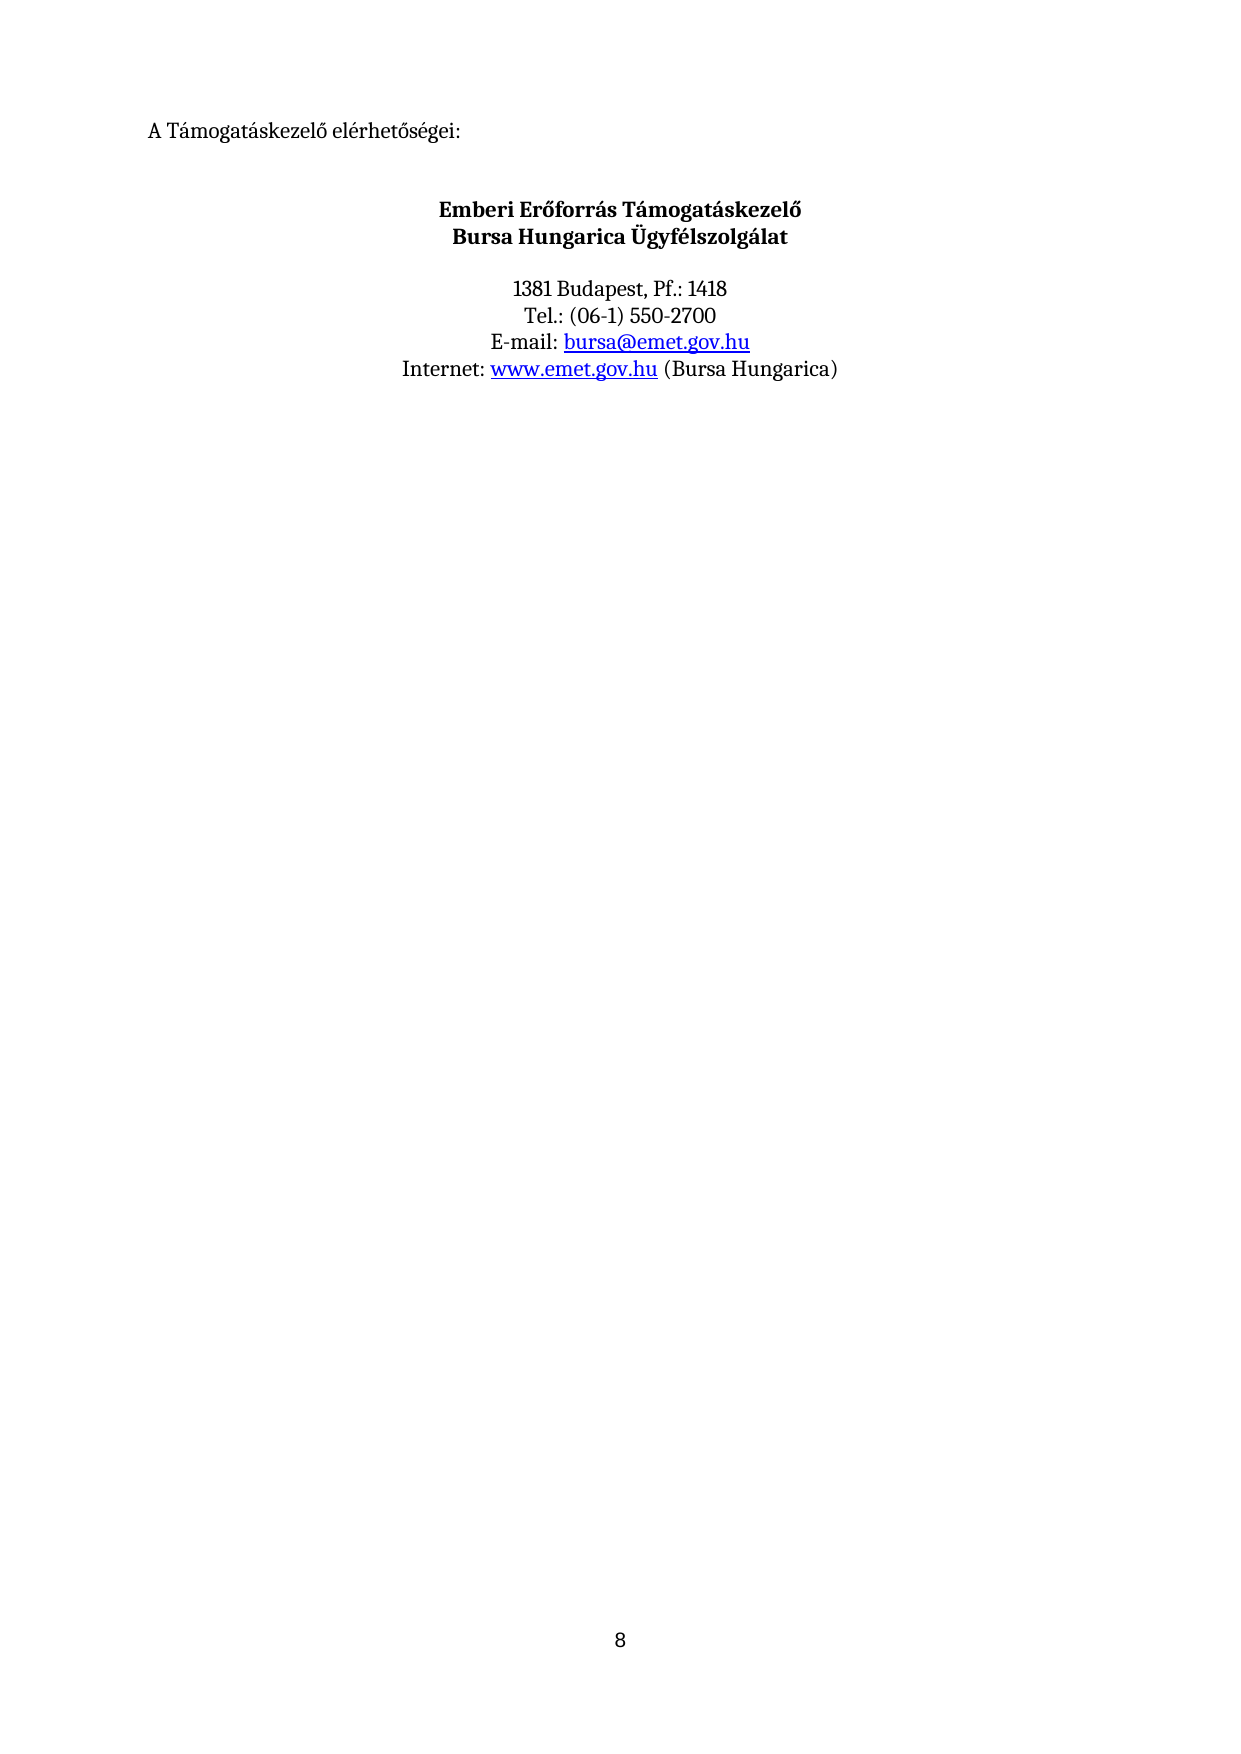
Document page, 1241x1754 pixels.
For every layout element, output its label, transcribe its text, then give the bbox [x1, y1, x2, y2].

text Emberi Erőforrás Támogatáskezelő [148, 197, 1092, 223]
text E-mail: bursa@emet.gov.hu [148, 329, 1092, 355]
text Bursa Hungarica Ügyfélszolgálat [148, 223, 1092, 250]
text 1381 Budapest, Pf.: 1418 [148, 276, 1092, 303]
text Internet: www.emet.gov.hu (Bursa Hungarica) [148, 355, 1092, 382]
text Tel.: (06-1) 550-2700 [148, 303, 1092, 329]
text A Támogatáskezelő elérhetőségei: [148, 118, 1092, 144]
